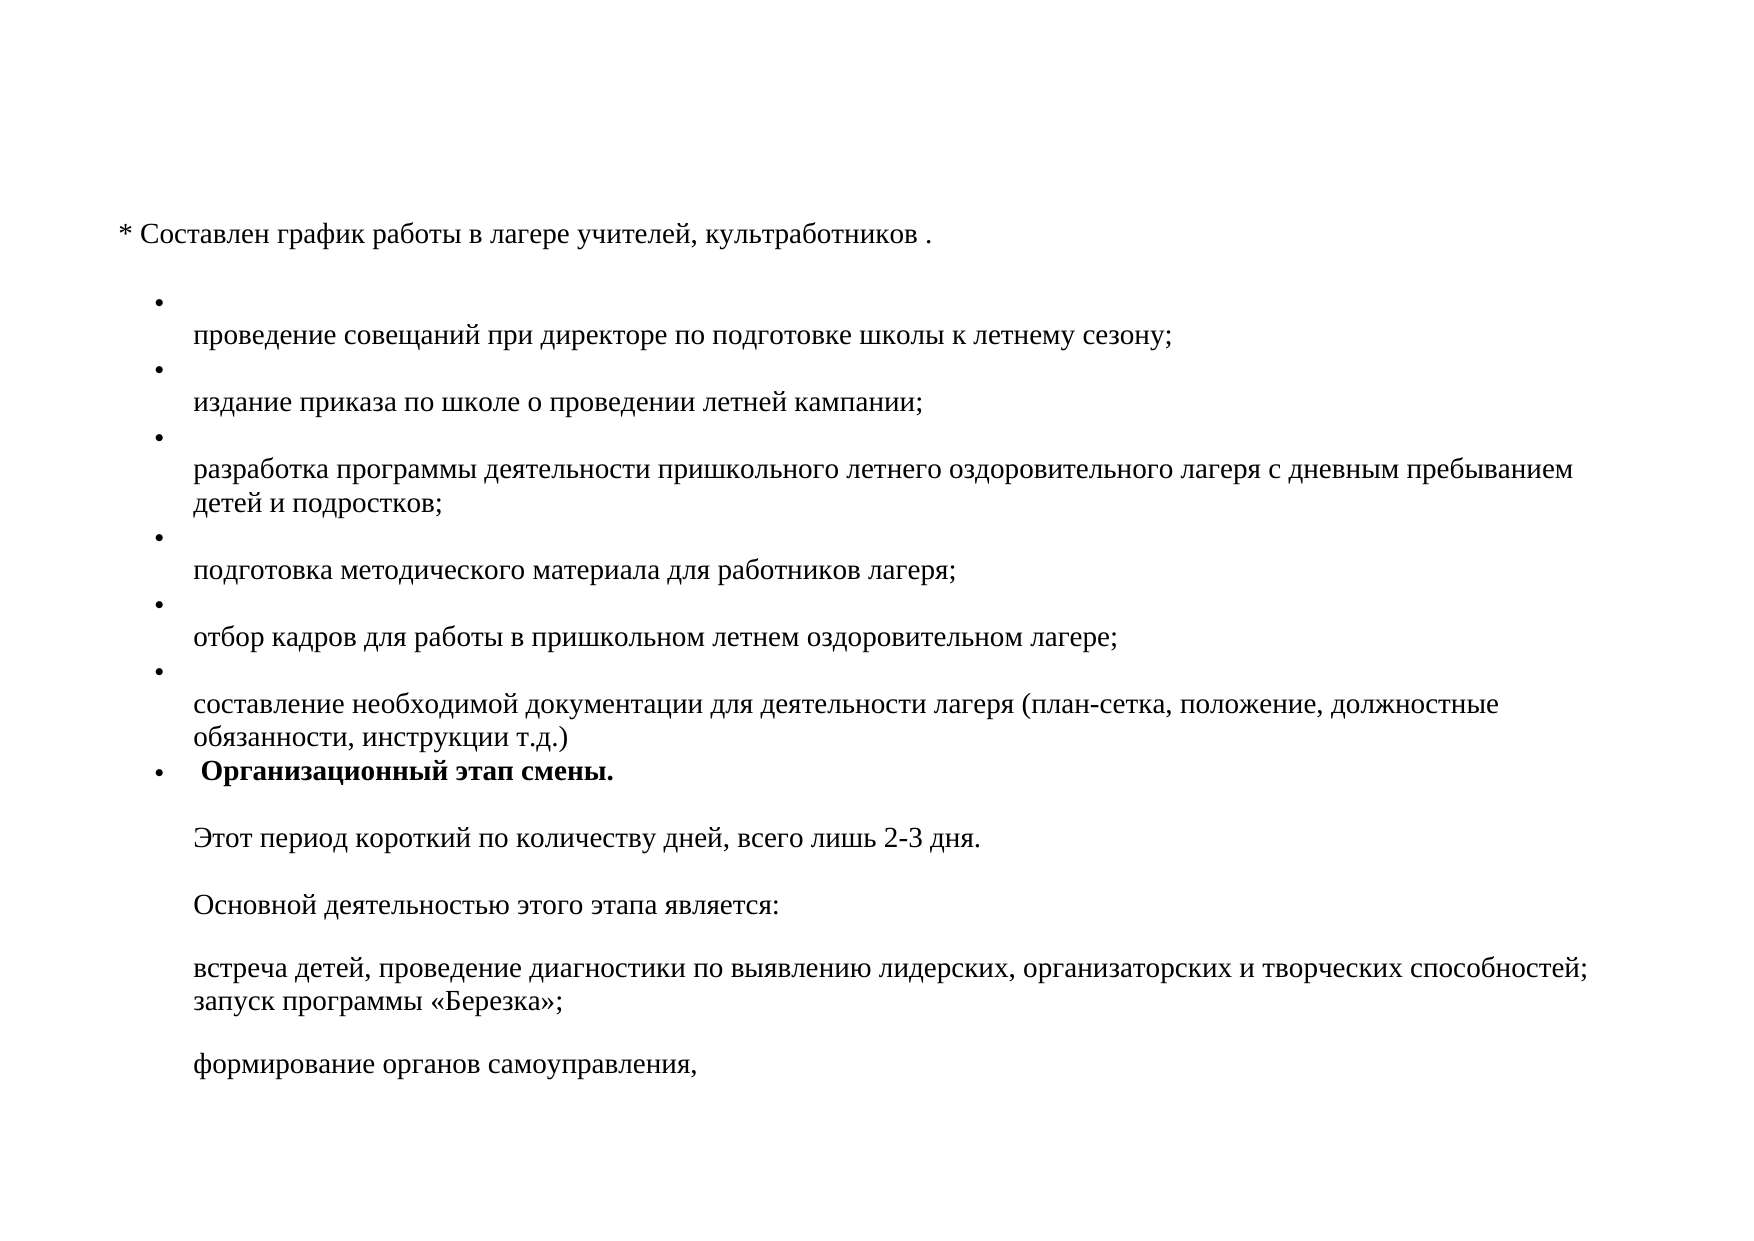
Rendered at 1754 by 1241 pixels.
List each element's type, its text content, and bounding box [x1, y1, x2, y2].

list подготовка методического материала для работников лагеря; [156, 518, 1636, 585]
list Организационный этап смены. Этот период короткий по количеству дней, всего лишь 2-3 дня. Основной деятельностью этого этапа является: [156, 753, 1636, 921]
list составление необходимой документации для деятельности лагеря (план-сетка, положение, должностные обязанности, инструкции т.д.) [156, 652, 1636, 753]
list отбор кадров для работы в пришкольном летнем оздоровительном лагере; [156, 585, 1636, 652]
list издание приказа по школе о проведении летней кампании; [156, 351, 1636, 418]
text встреча детей, проведение диагностики по выявлению лидерских, организаторских и творческих способностей; запуск программы «Березка»; [193, 950, 1636, 1017]
text формирование органов самоуправления, [193, 1046, 1636, 1080]
list разработка программы деятельности пришкольного летнего оздоровительного лагеря с дневным пребыванием детей и подростков; [156, 418, 1636, 518]
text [118, 177, 1636, 249]
list проведение совещаний при директоре по подготовке школы к летнему сезону; [156, 283, 1636, 351]
